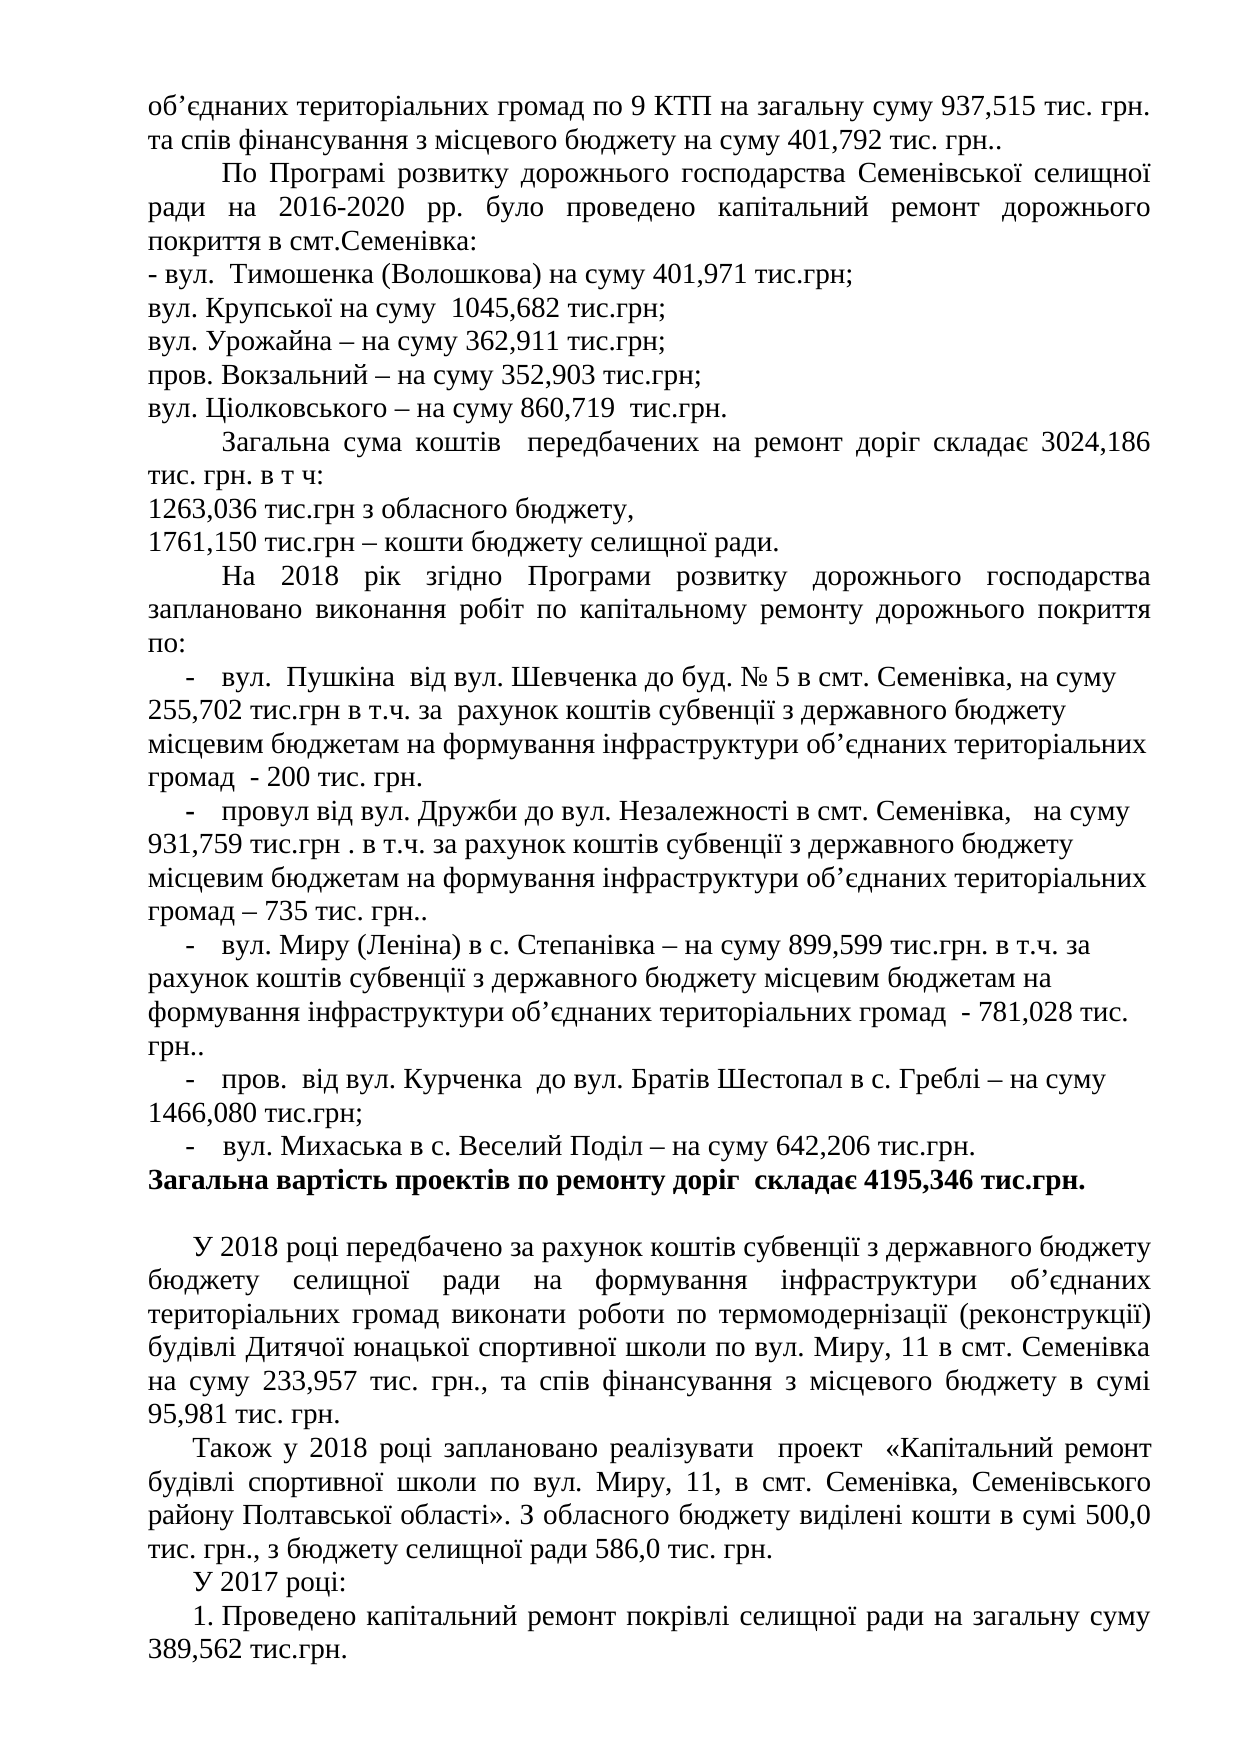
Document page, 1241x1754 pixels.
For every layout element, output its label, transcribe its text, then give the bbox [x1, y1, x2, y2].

list вул. Михаська в с. Веселий Поділ – на суму 642,206 тис.грн. [185, 1128, 1152, 1162]
text пров. Вокзальний – на суму 352,903 тис.грн; [148, 357, 1152, 390]
text 1263,036 тис.грн з обласного бюджету, [148, 491, 1152, 524]
list пров. від вул. Курченка до вул. Братів Шестопал в с. Греблі – на суму 1466,080 тис.грн; [148, 1061, 1152, 1128]
text Також у 2018 році заплановано реалізувати проект «Капітальний ремонт будівлі спортивної школи по вул. Миру, 11, в смт. Семенівка, Семенівського району Полтавської області». З обласного бюджету виділені кошти в сумі 500,0 тис. грн., з бюджету селищної ради 586,0 тис. грн. [148, 1430, 1152, 1564]
text 1761,150 тис.грн – кошти бюджету селищної ради. [148, 524, 1152, 558]
text У 2018 році передбачено за рахунок коштів субвенції з державного бюджету бюджету селищної ради на формування інфраструктури об’єднаних територіальних громад виконати роботи по термомодернізації (реконструкції) будівлі Дитячої юнацької спортивної школи по вул. Миру, 11 в смт. Семенівка на суму 233,957 тис. грн., та спів фінансування з місцевого бюджету в сумі 95,981 тис. грн. [148, 1229, 1152, 1430]
list вул. Пушкіна від вул. Шевченка до буд. № 5 в смт. Семенівка, на суму 255,702 тис.грн в т.ч. за рахунок коштів субвенції з державного бюджету місцевим бюджетам на формування інфраструктури об’єднаних територіальних громад - 200 тис. грн. [148, 659, 1152, 793]
text вул. Урожайна – на суму 362,911 тис.грн; [148, 323, 1152, 357]
list Проведено капітальний ремонт покрівлі селищної ради на загальну суму 389,562 тис.грн. [148, 1598, 1152, 1665]
text На 2018 рік згідно Програми розвитку дорожнього господарства заплановано виконання робіт по капітальному ремонту дорожнього покриття по: [148, 558, 1152, 659]
text вул. Крупської на суму 1045,682 тис.грн; [148, 290, 1152, 323]
text Загальна сума коштів передбачених на ремонт доріг складає 3024,186 тис. грн. в т ч: [148, 424, 1152, 491]
text вул. Ціолковського – на суму 860,719 тис.грн. [148, 390, 1152, 424]
list провул від вул. Дружби до вул. Незалежності в смт. Семенівка, на суму 931,759 тис.грн . в т.ч. за рахунок коштів субвенції з державного бюджету місцевим бюджетам на формування інфраструктури об’єднаних територіальних громад – 735 тис. грн.. [148, 793, 1152, 927]
text - вул. Тимошенка (Волошкова) на суму 401,971 тис.грн; [148, 256, 1152, 290]
text По Програмі розвитку дорожнього господарства Семенівської селищної ради на 2016-2020 рр. було проведено капітальний ремонт дорожнього покриття в смт.Семенівка: [148, 156, 1152, 256]
list вул. Миру (Леніна) в с. Степанівка – на суму 899,599 тис.грн. в т.ч. за рахунок коштів субвенції з державного бюджету місцевим бюджетам на формування інфраструктури об’єднаних територіальних громад - 781,028 тис. грн.. [148, 927, 1152, 1061]
text У 2017 році: [148, 1564, 1152, 1598]
text Загальна вартість проектів по ремонту доріг складає 4195,346 тис.грн. [148, 1162, 1152, 1195]
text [148, 88, 1152, 156]
